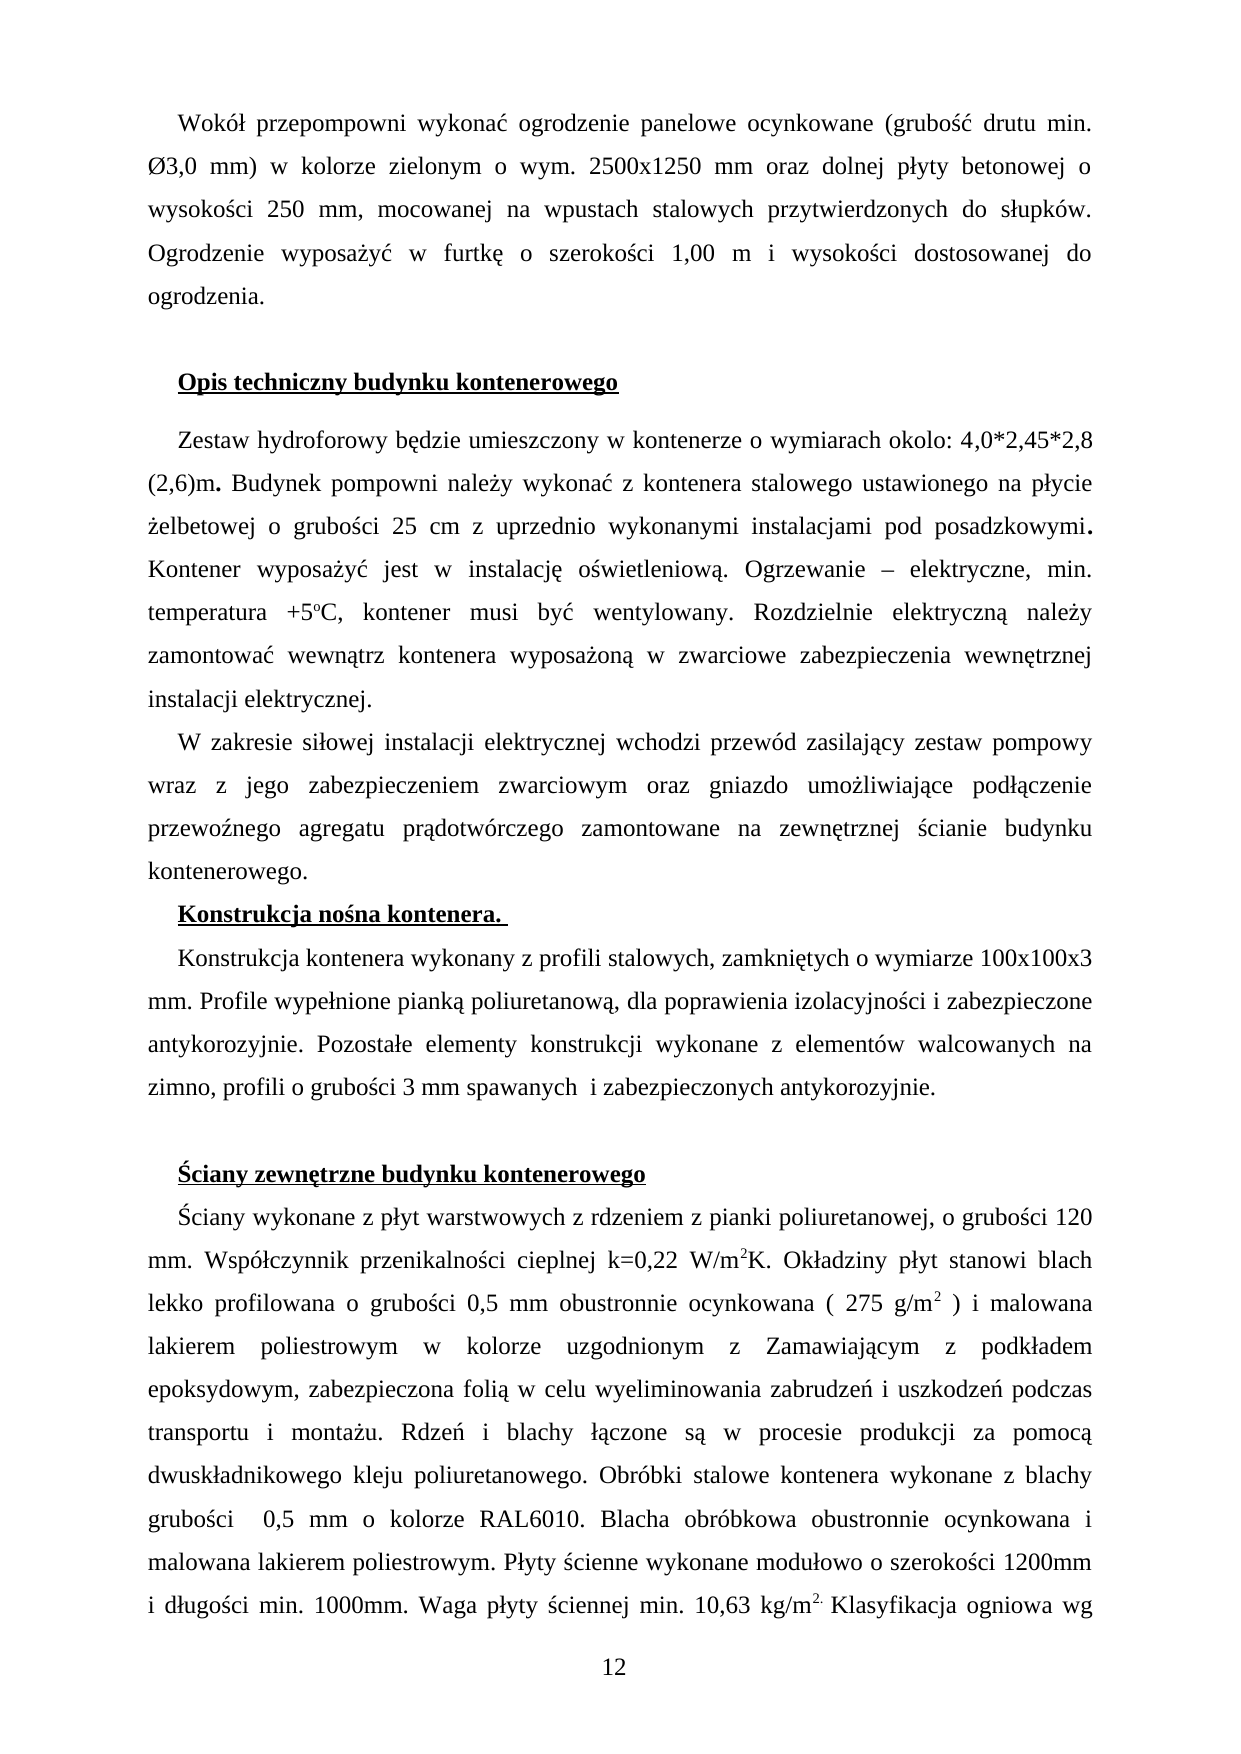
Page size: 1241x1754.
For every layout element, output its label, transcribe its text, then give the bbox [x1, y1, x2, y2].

text Zestaw hydroforowy będzie umieszczony w kontenerze o wymiarach okolo: 4,0*2,45*2,8 (2,6)m. Budynek pompowni należy wykonać z kontenera stalowego ustawionego na płycie żelbetowej o grubości 25 cm z uprzednio wykonanymi instalacjami pod posadzkowymi. Kontener wyposażyć jest w instalację oświetleniową. Ogrzewanie – elektryczne, min. temperatura +5oC, kontener musi być wentylowany. Rozdzielnie elektryczną należy zamontować wewnątrz kontenera wyposażoną w zwarciowe zabezpieczenia wewnętrznej instalacji elektrycznej. [148, 425, 1093, 712]
text Konstrukcja kontenera wykonany z profili stalowych, zamkniętych o wymiarze 100x100x3 mm. Profile wypełnione pianką poliuretanową, dla poprawienia izolacyjności i zabezpieczone antykorozyjnie. Pozostałe elementy konstrukcji wykonane z elementów walcowanych na zimno, profili o grubości 3 mm spawanych i zabezpieczonych antykorozyjnie. [148, 943, 1093, 1101]
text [148, 1202, 1093, 1619]
text Konstrukcja nośna kontenera. [148, 899, 1093, 928]
text Ściany zewnętrzne budynku kontenerowego [148, 1159, 1093, 1187]
text Opis techniczny budynku kontenerowego [148, 367, 1093, 396]
text Wokół przepompowni wykonać ogrodzenie panelowe ocynkowane (grubość drutu min. Ø3,0 mm) w kolorze zielonym o wym. 2500x1250 mm oraz dolnej płyty betonowej o wysokości 250 mm, mocowanej na wpustach stalowych przytwierdzonych do słupków. Ogrodzenie wyposażyć w furtkę o szerokości 1,00 m i wysokości dostosowanej do ogrodzenia. [148, 108, 1093, 309]
text W zakresie siłowej instalacji elektrycznej wchodzi przewód zasilający zestaw pompowy wraz z jego zabezpieczeniem zwarciowym oraz gniazdo umożliwiające podłączenie przewoźnego agregatu prądotwórczego zamontowane na zewnętrznej ścianie budynku kontenerowego. [148, 727, 1093, 885]
